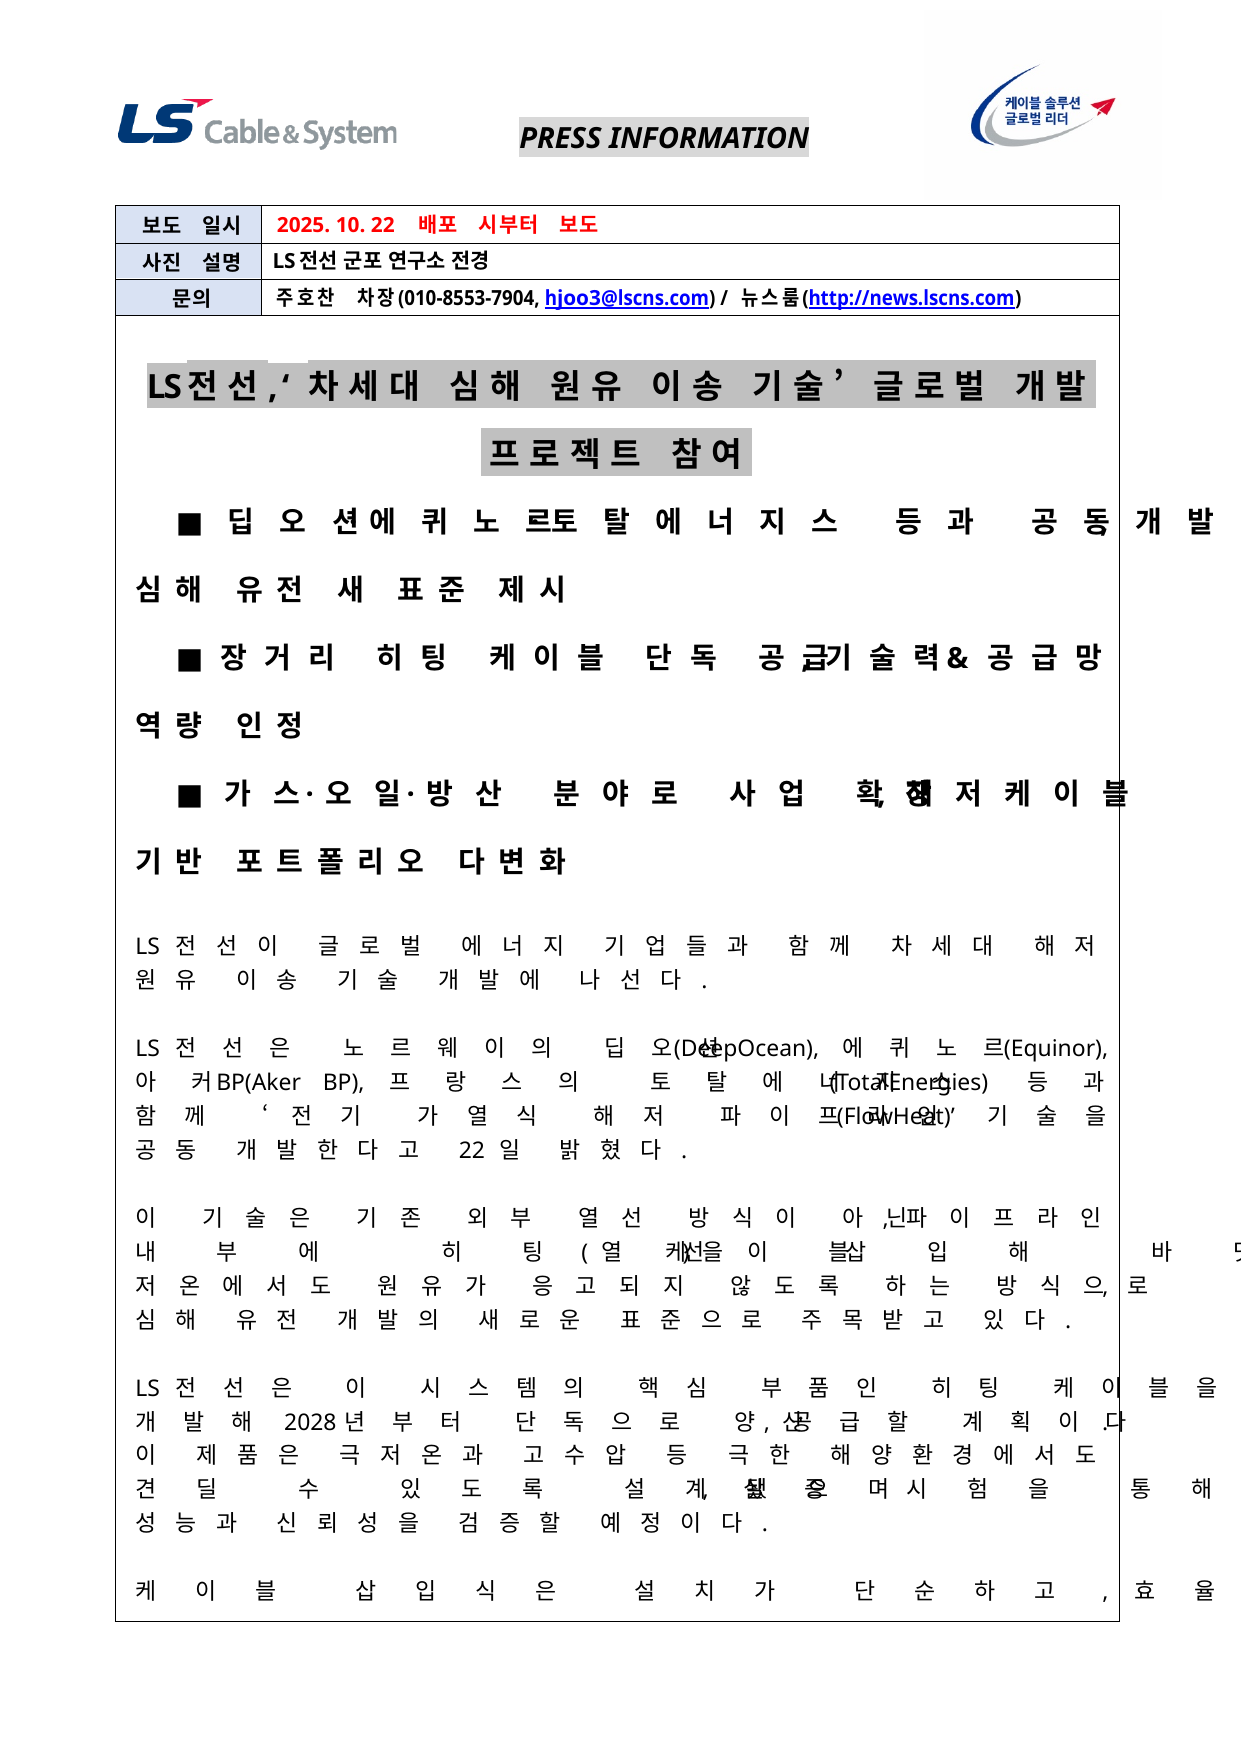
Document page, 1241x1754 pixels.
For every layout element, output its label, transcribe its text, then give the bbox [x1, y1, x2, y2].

table_header 2025. 10. 22 배포 시부터 보도 [262, 206, 1119, 243]
table_cell LS전선 군포 연구소 전경 [262, 244, 1119, 278]
table_cell 문의 [116, 280, 261, 315]
table_header 보도 일시 [116, 206, 261, 243]
table_cell 사진 설명 [116, 244, 261, 278]
picture [118, 99, 397, 103]
table_cell 주호찬 차장(010-8553-7904, hjoo3@lscns.com) / 뉴스룸(http://news.lscns.com) [262, 280, 1119, 315]
text PRESS INFORMATION [115, 103, 1125, 171]
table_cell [116, 316, 1119, 1621]
picture [924, 10, 1162, 200]
